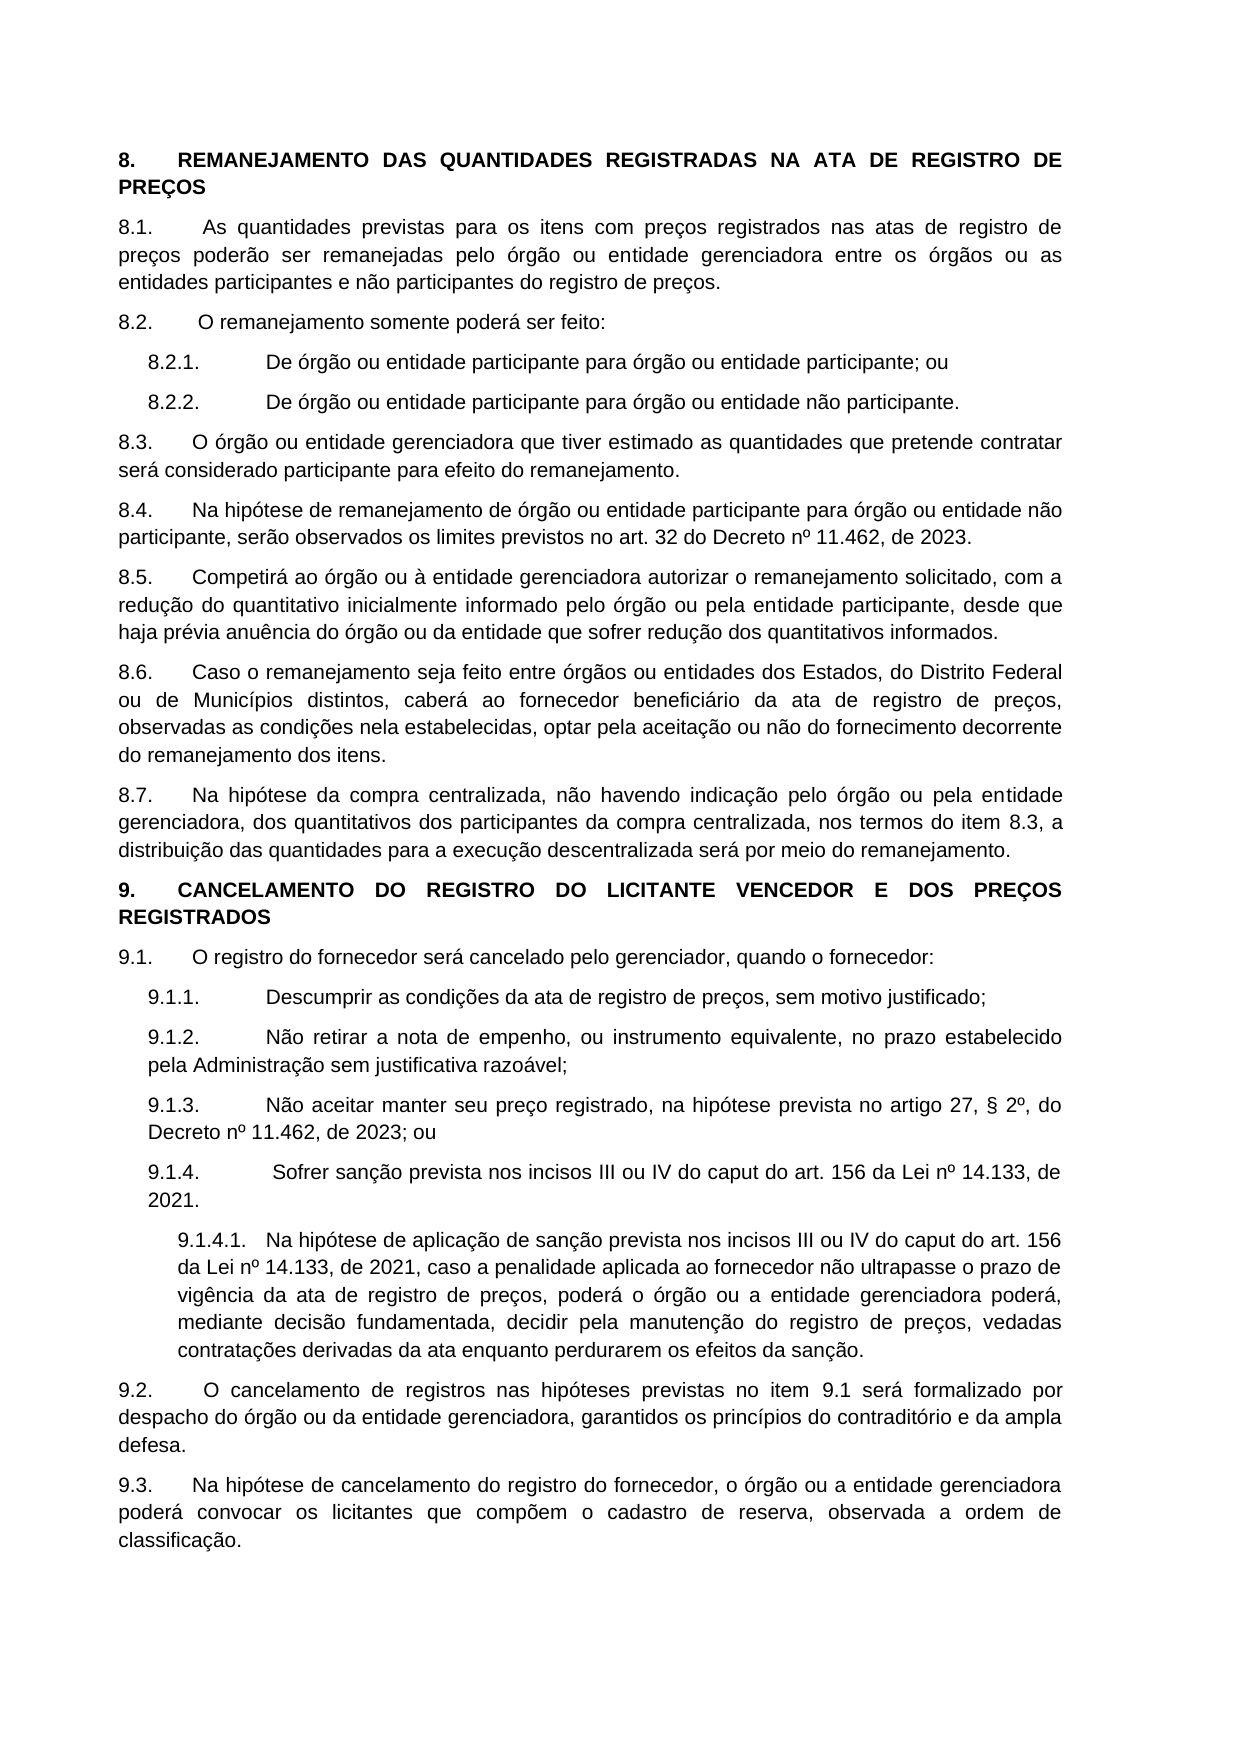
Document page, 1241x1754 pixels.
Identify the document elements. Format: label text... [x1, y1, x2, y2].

text Não retirar a nota de empenho, ou instrumento equivalente, no prazo estabelecido pela Administração sem justificativa razoável; [148, 1025, 1063, 1077]
list Na hipótese de aplicação de sanção prevista nos incisos III ou IV do caput do art. 156 da Lei nº 14.133, de 2021, caso a penalidade aplicada ao fornecedor não ultrapasse o prazo de vigência da ata de registro de preços, poderá o órgão ou a entidade gerenciadora poderá, mediante decisão fundamentada, decidir pela manutenção do registro de preços, vedadas contratações derivadas da ata enquanto perdurarem os efeitos da sanção. [177, 1228, 1063, 1362]
text Competirá ao órgão ou à entidade gerenciadora autorizar o remanejamento solicitado, com a redução do quantitativo inicialmente informado pelo órgão ou pela entidade participante, desde que haja prévia anuência do órgão ou da entidade que sofrer redução dos quantitativos informados. [118, 565, 1063, 644]
text O órgão ou entidade gerenciadora que tiver estimado as quantidades que pretende contratar será considerado participante para efeito do remanejamento. [118, 430, 1063, 482]
text O remanejamento somente poderá ser feito: [118, 310, 1063, 334]
text De órgão ou entidade participante para órgão ou entidade participante; ou [148, 350, 1063, 374]
text Na hipótese da compra centralizada, não havendo indicação pelo órgão ou pela entidade gerenciadora, dos quantitativos dos participantes da compra centralizada, nos termos do item 8.3, a distribuição das quantidades para a execução descentralizada será por meio do remanejamento. [118, 783, 1063, 862]
text O registro do fornecedor será cancelado pelo gerenciador, quando o fornecedor: [118, 945, 1063, 969]
text De órgão ou entidade participante para órgão ou entidade não participante. [148, 390, 1063, 414]
text CANCELAMENTO DO REGISTRO DO LICITANTE VENCEDOR E DOS PREÇOS REGISTRADOS [118, 878, 1063, 929]
text Na hipótese de cancelamento do registro do fornecedor, o órgão ou a entidade gerenciadora poderá convocar os licitantes que compõem o cadastro de reserva, observada a ordem de classificação. [118, 1473, 1063, 1552]
text REMANEJAMENTO DAS QUANTIDADES REGISTRADAS NA ATA DE REGISTRO DE PREÇOS [118, 148, 1063, 199]
text As quantidades previstas para os itens com preços registrados nas atas de registro de preços poderão ser remanejadas pelo órgão ou entidade gerenciadora entre os órgãos ou as entidades participantes e não participantes do registro de preços. [118, 215, 1063, 294]
text Descumprir as condições da ata de registro de preços, sem motivo justificado; [148, 985, 1063, 1009]
text Na hipótese de remanejamento de órgão ou entidade participante para órgão ou entidade não participante, serão observados os limites previstos no art. 32 do Decreto nº 11.462, de 2023. [118, 498, 1063, 549]
text Sofrer sanção prevista nos incisos III ou IV do caput do art. 156 da Lei nº 14.133, de 2021. [148, 1160, 1063, 1212]
text Não aceitar manter seu preço registrado, na hipótese prevista no artigo 27, § 2º, do Decreto nº 11.462, de 2023; ou [148, 1093, 1063, 1144]
text O cancelamento de registros nas hipóteses previstas no item 9.1 será formalizado por despacho do órgão ou da entidade gerenciadora, garantidos os princípios do contraditório e da ampla defesa. [118, 1378, 1063, 1457]
text Caso o remanejamento seja feito entre órgãos ou entidades dos Estados, do Distrito Federal ou de Municípios distintos, caberá ao fornecedor beneficiário da ata de registro de preços, observadas as condições nela estabelecidas, optar pela aceitação ou não do fornecimento decorrente do remanejamento dos itens. [118, 660, 1063, 767]
